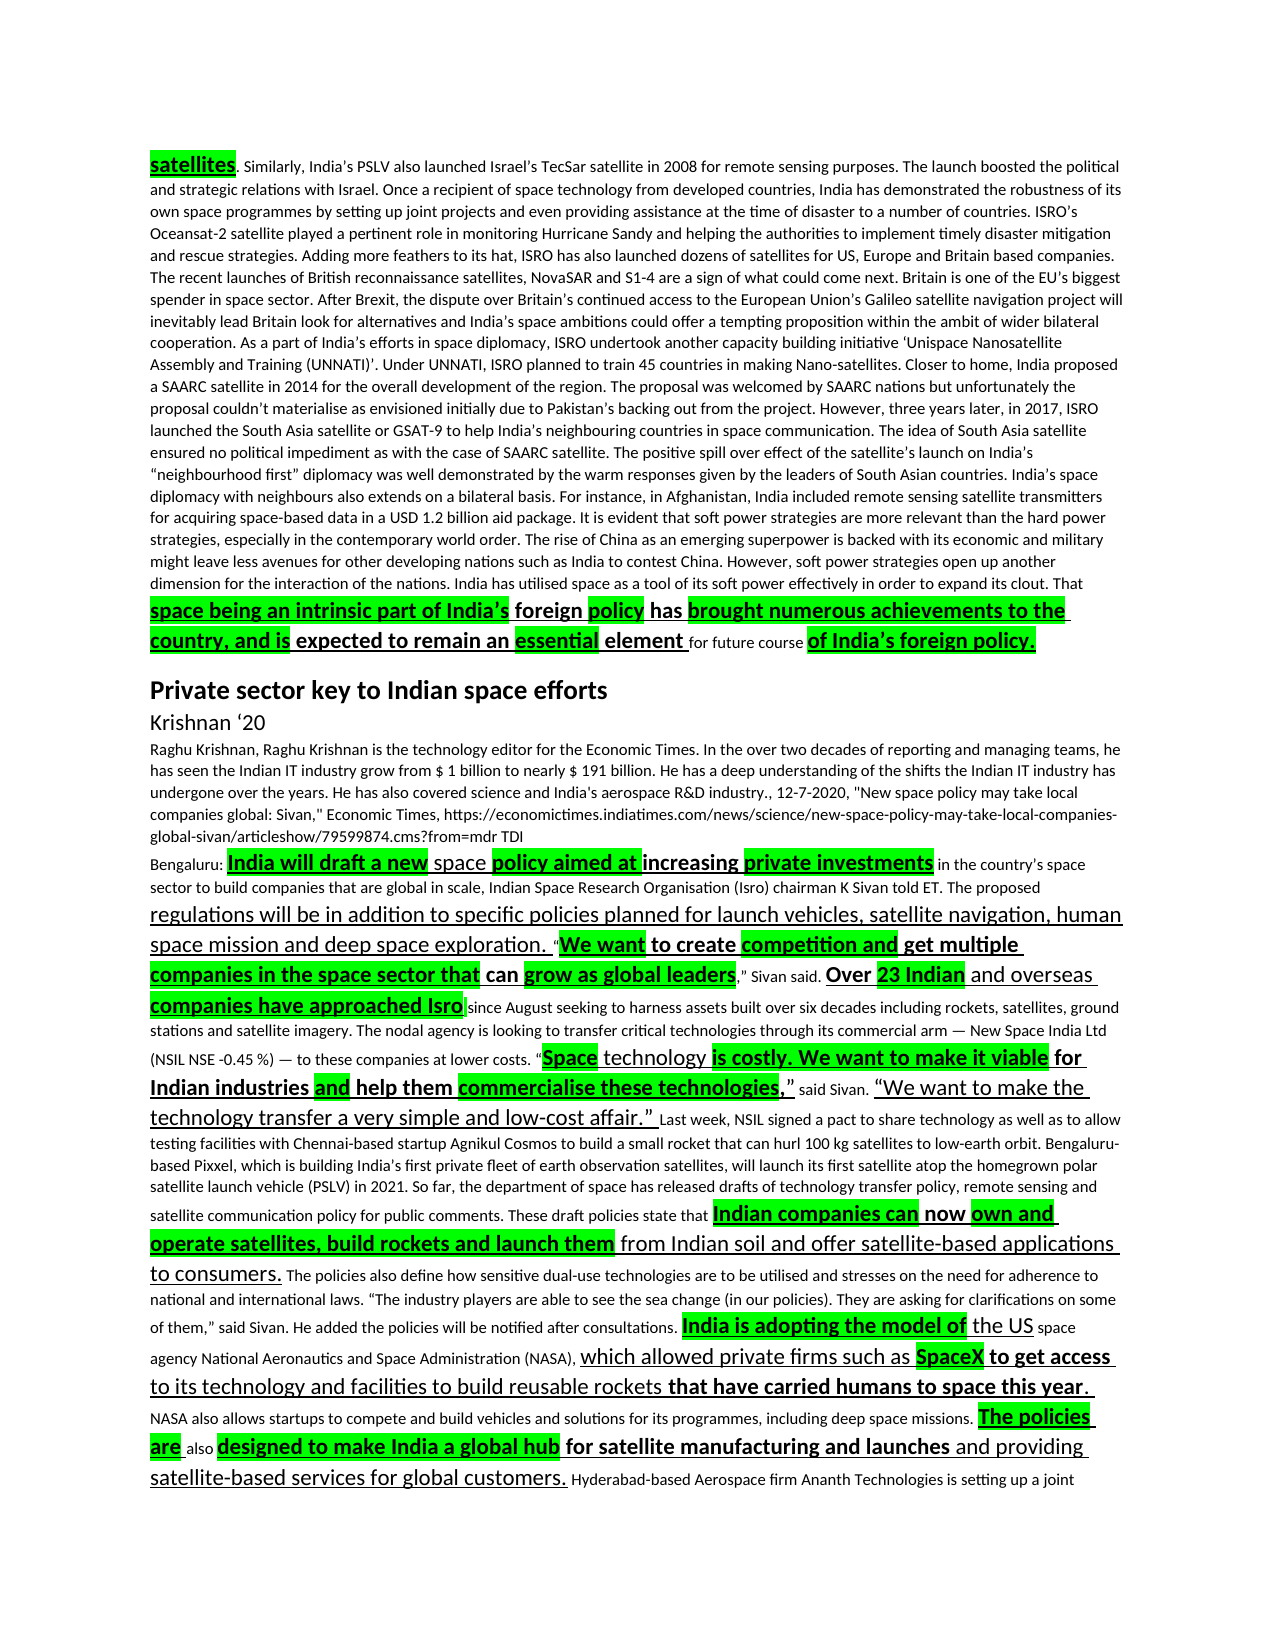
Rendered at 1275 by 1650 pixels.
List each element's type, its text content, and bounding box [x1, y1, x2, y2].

subtitle Private sector key to Indian space efforts [150, 673, 1125, 706]
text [150, 848, 1125, 1491]
text Krishnan ‘20 [150, 708, 1125, 737]
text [150, 150, 1125, 654]
text Raghu Krishnan, Raghu Krishnan is the technology editor for the Economic Times. In the over two decades of reporting and managing teams, he has seen the Indian IT industry grow from $ 1 billion to nearly $ 191 billion. He has a deep understanding of the shifts the Indian IT industry has undergone over the years. He has also covered science and India's aerospace R&D industry., 12-7-2020, "New space policy may take local companies global: Sivan," Economic Times, https://economictimes.indiatimes.com/news/science/new-space-policy-may-take-local-companies-global-sivan/articleshow/79599874.cms?from=mdr TDI [150, 739, 1125, 847]
